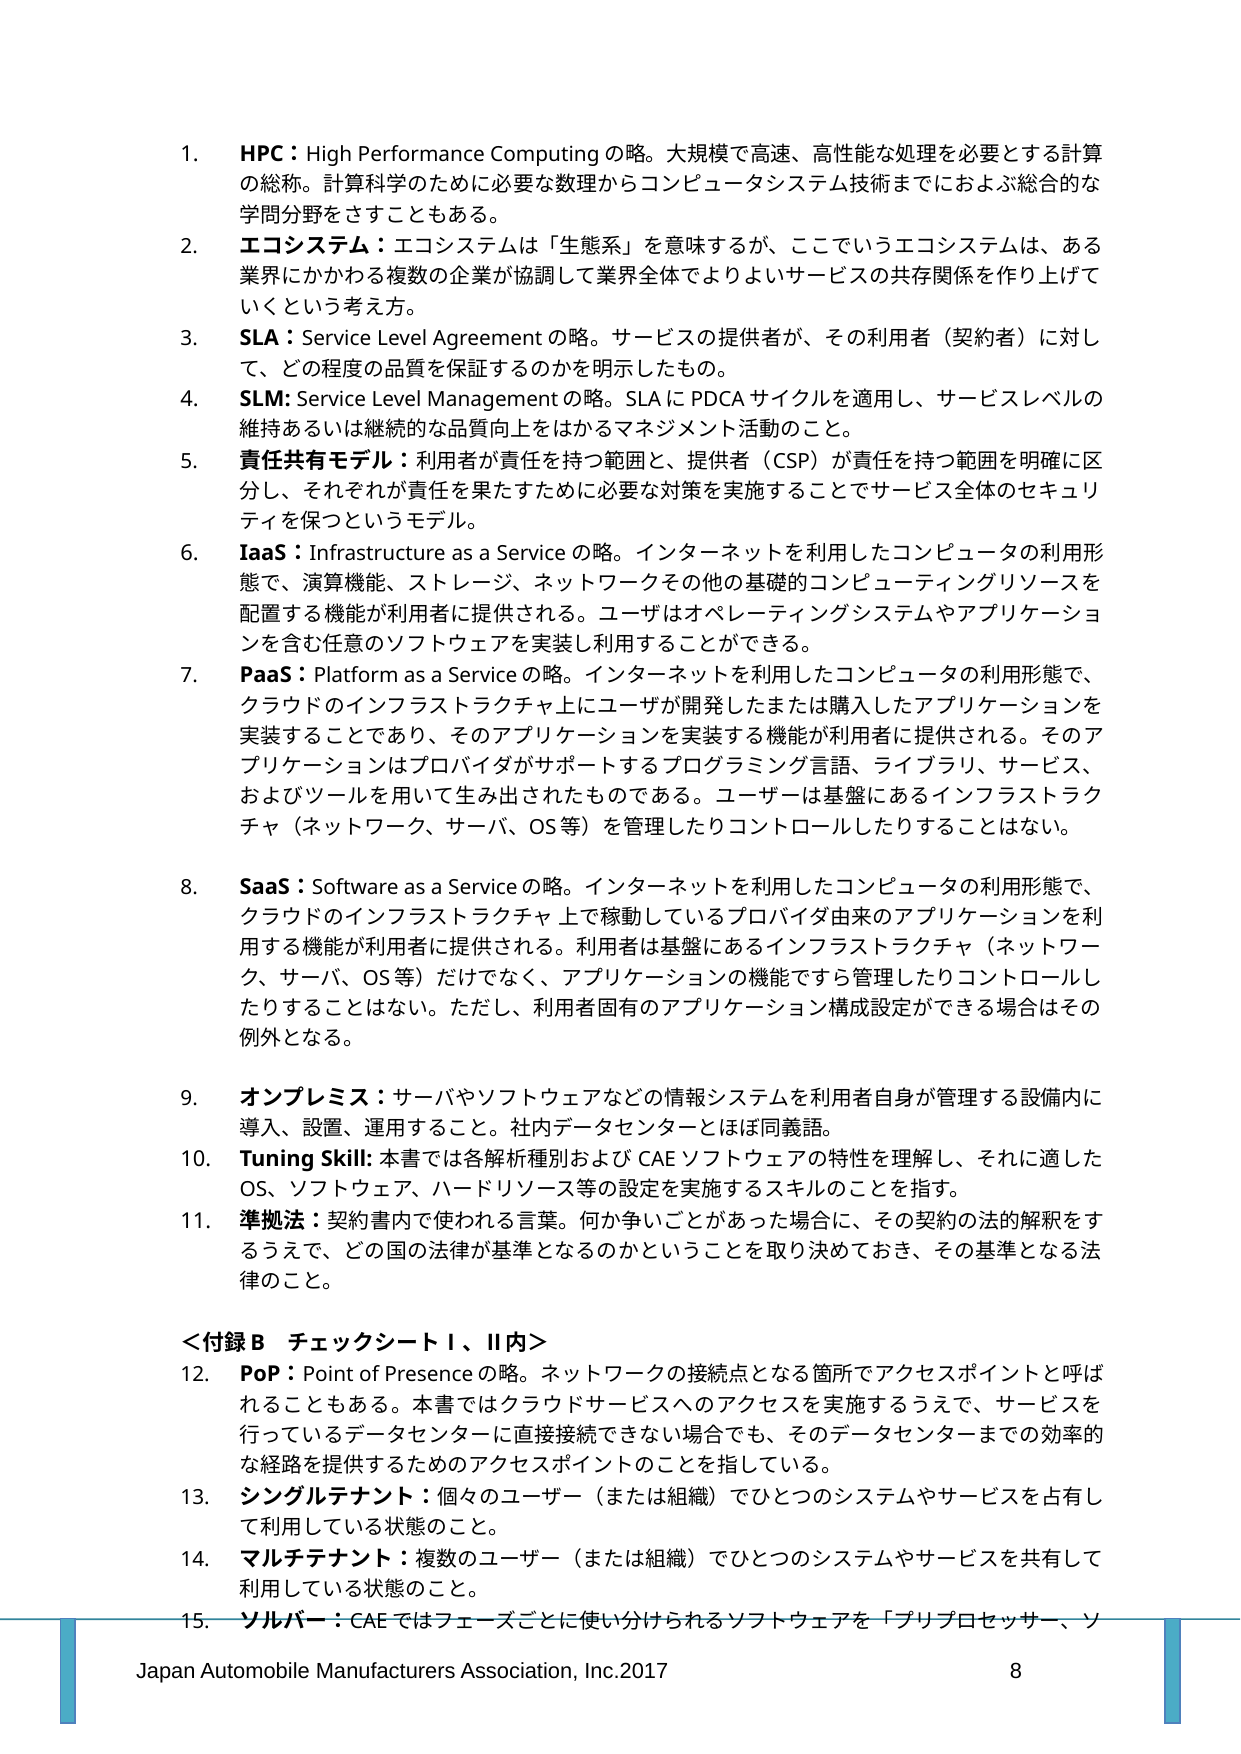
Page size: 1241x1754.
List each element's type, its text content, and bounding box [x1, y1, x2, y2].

list エコシステム：エコシステムは「生態系」を意味するが、ここでいうエコシステムは、ある業界にかかわる複数の企業が協調して業界全体でよりよいサービスの共存関係を作り上げていくという考え方。 [180, 228, 1104, 320]
list 責任共有モデル：利用者が責任を持つ範囲と、提供者（CSP）が責任を持つ範囲を明確に区分し、それぞれが責任を果たすために必要な対策を実施することでサービス全体のセキュリティを保つというモデル。 [180, 443, 1104, 535]
list HPC：High Performance Computingの略。大規模で高速、高性能な処理を必要とする計算の総称。計算科学のために必要な数理からコンピュータシステム技術までにおよぶ総合的な学問分野をさすこともある。 [180, 136, 1104, 228]
list PoP：Point of Presenceの略。ネットワークの接続点となる箇所でアクセスポイントと呼ばれることもある。本書ではクラウドサービスへのアクセスを実施するうえで、サービスを行っているデータセンターに直接接続できない場合でも、そのデータセンターまでの効率的な経路を提供するためのアクセスポイントのことを指している。 [180, 1356, 1104, 1479]
text ＜付録B チェックシートⅠ、Ⅱ内＞ [180, 1325, 1104, 1356]
list SaaS：Software as a Serviceの略。インターネットを利用したコンピュータの利用形態で、クラウドのインフラストラクチャ 上で稼動しているプロバイダ由来のアプリケーションを利用する機能が利用者に提供される。利用者は基盤にあるインフラストラクチャ（ネットワーク、サーバ、OS等）だけでなく、アプリケーションの機能ですら管理したりコントロールしたりすることはない。ただし、利用者固有のアプリケーション構成設定ができる場合はその例外となる。 [180, 869, 1104, 1052]
list SLM: Service Level Managementの略。SLAにPDCAサイクルを適用し、サービスレベルの維持あるいは継続的な品質向上をはかるマネジメント活動のこと。 [180, 382, 1104, 443]
list IaaS：Infrastructure as a Serviceの略。インターネットを利用したコンピュータの利用形態で、演算機能、ストレージ、ネットワークその他の基礎的コンピューティングリソースを配置する機能が利用者に提供される。ユーザはオペレーティングシステムやアプリケーションを含む任意のソフトウェアを実装し利用することができる。 [180, 535, 1104, 657]
list オンプレミス：サーバやソフトウェアなどの情報システムを利用者自身が管理する設備内に導入、設置、運用すること。社内データセンターとほぼ同義語。 [180, 1080, 1104, 1142]
list Tuning Skill: 本書では各解析種別およびCAEソフトウェアの特性を理解し、それに適したOS、ソフトウェア、ハードリソース等の設定を実施するスキルのことを指す。 [180, 1142, 1104, 1203]
list マルチテナント：複数のユーザー（または組織）でひとつのシステムやサービスを共有して利用している状態のこと。 [180, 1541, 1104, 1603]
list SLA：Service Level Agreementの略。サービスの提供者が、その利用者（契約者）に対して、どの程度の品質を保証するのかを明示したもの。 [180, 320, 1104, 382]
list シングルテナント：個々のユーザー（または組織）でひとつのシステムやサービスを占有して利用している状態のこと。 [180, 1479, 1104, 1541]
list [180, 1603, 1104, 1634]
list PaaS：Platform as a Serviceの略。インターネットを利用したコンピュータの利用形態で、クラウドのインフラストラクチャ上にユーザが開発したまたは購入したアプリケーションを実装することであり、そのアプリケーションを実装する機能が利用者に提供される。そのアプリケーションはプロバイダがサポートするプログラミング言語、ライブラリ、サービス、およびツールを用いて生み出されたものである。ユーザーは基盤にあるインフラストラクチャ（ネットワーク、サーバ、OS等）を管理したりコントロールしたりすることはない。 [180, 657, 1104, 840]
list 準拠法：契約書内で使われる言葉。何か争いごとがあった場合に、その契約の法的解釈をするうえで、どの国の法律が基準となるのかということを取り決めておき、その基準となる法律のこと。 [180, 1203, 1104, 1295]
